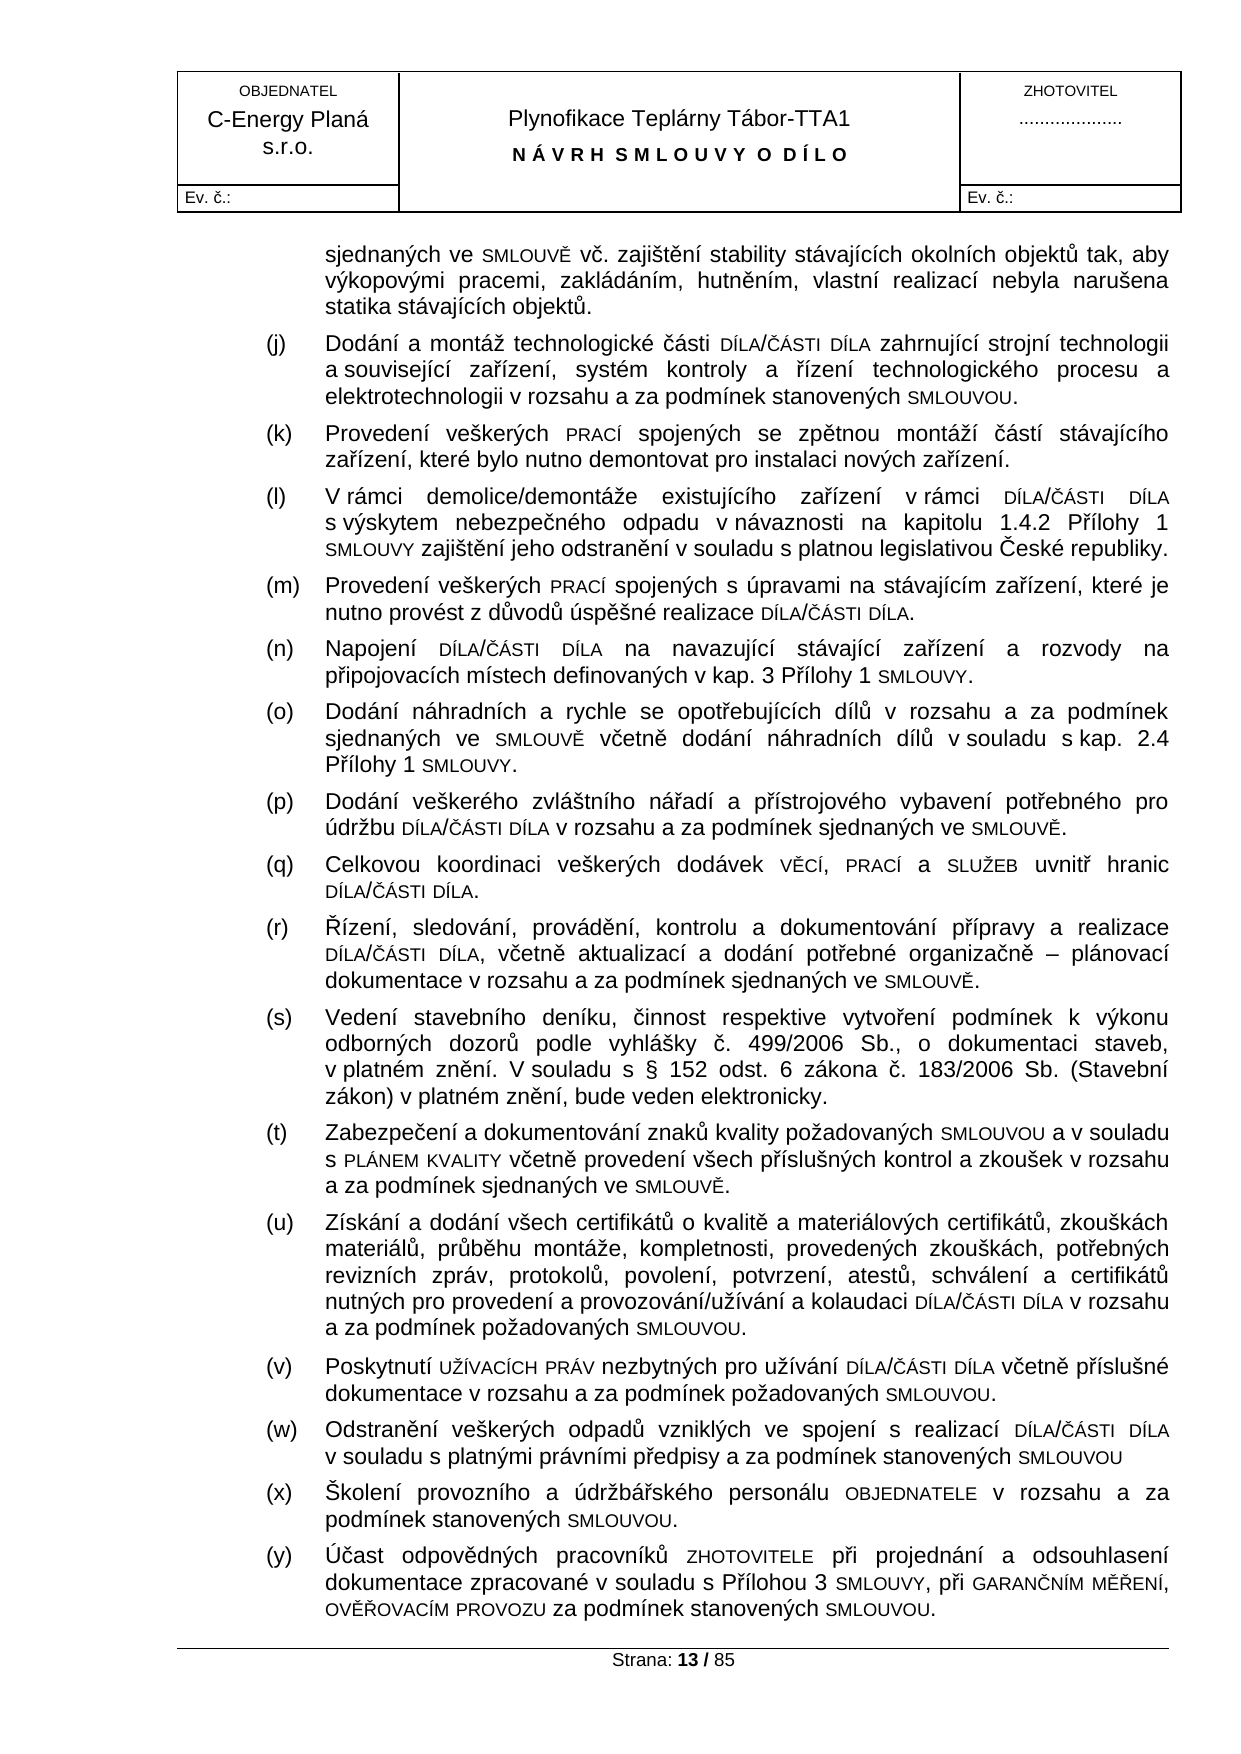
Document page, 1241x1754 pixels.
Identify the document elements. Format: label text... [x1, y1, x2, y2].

subtitle Účast odpovědných pracovníků zhotovitele při projednání a odsouhlasení dokumentace zpracované v souladu s Přílohou 3 smlouvy, při garančním měření, ověřovacím provozu za podmínek stanovených smlouvou. [266, 1542, 1169, 1622]
subtitle Dodání veškerého zvláštního nářadí a přístrojového vybavení potřebného pro údržbu díla/části díla v rozsahu a za podmínek sjednaných ve smlouvě. [266, 788, 1169, 841]
subtitle Napojení díla/části díla na navazující stávající zařízení a rozvody na připojovacích místech definovaných v kap. 3 Přílohy 1 smlouvy. [266, 635, 1169, 688]
subtitle Celkovou koordinaci veškerých dodávek věcí, prací a služeb uvnitř hranic díla/části díla. [266, 851, 1169, 904]
subtitle Školení provozního a údržbářského personálu objednatele v rozsahu a za podmínek stanovených smlouvou. [266, 1479, 1169, 1532]
subtitle Dodání a montáž technologické části díla/části díla zahrnující strojní technologii a související zařízení, systém kontroly a řízení technologického procesu a elektrotechnologii v rozsahu a za podmínek stanovených smlouvou. [266, 330, 1169, 409]
subtitle Dodání náhradních a rychle se opotřebujících dílů v rozsahu a za podmínek sjednaných ve smlouvě včetně dodání náhradních dílů v souladu s kap. 2.4 Přílohy 1 smlouvy. [266, 698, 1169, 777]
subtitle Odstranění veškerých odpadů vzniklých ve spojení s realizací díla/části díla v souladu s platnými právními předpisy a za podmínek stanovených smlouvou [266, 1416, 1169, 1469]
subtitle Zabezpečení a dokumentování znaků kvality požadovaných smlouvou a v souladu s plánem kvality včetně provedení všech příslušných kontrol a zkoušek v rozsahu a za podmínek sjednaných ve smlouvě. [266, 1119, 1169, 1198]
subtitle Řízení, sledování, provádění, kontrolu a dokumentování přípravy a realizace díla/části díla, včetně aktualizací a dodání potřebné organizačně – plánovací dokumentace v rozsahu a za podmínek sjednaných ve smlouvě. [266, 914, 1169, 993]
subtitle V rámci demolice/demontáže existujícího zařízení v rámci díla/části díla s výskytem nebezpečného odpadu v návaznosti na kapitolu 1.4.2 Přílohy 1 smlouvy zajištění jeho odstranění v souladu s platnou legislativou České republiky. [266, 483, 1169, 562]
subtitle Provedení veškerých prací spojených se zpětnou montáží částí stávajícího zařízení, které bylo nutno demontovat pro instalaci nových zařízení. [266, 419, 1169, 472]
subtitle Poskytnutí užívacích práv nezbytných pro užívání díla/části díla včetně příslušné dokumentace v rozsahu a za podmínek požadovaných smlouvou. [266, 1353, 1169, 1406]
subtitle Získání a dodání všech certifikátů o kvalitě a materiálových certifikátů, zkouškách materiálů, průběhu montáže, kompletnosti, provedených zkouškách, potřebných revizních zpráv, protokolů, povolení, potvrzení, atestů, schválení a certifikátů nutných pro provedení a provozování/užívání a kolaudaci díla/části díla v rozsahu a za podmínek požadovaných smlouvou. [266, 1209, 1169, 1341]
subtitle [266, 241, 1169, 319]
subtitle Vedení stavebního deníku, činnost respektive vytvoření podmínek k výkonu odborných dozorů podle vyhlášky č. 499/2006 Sb., o dokumentaci staveb, v platném znění. V souladu s § 152 odst. 6 zákona č. 183/2006 Sb. (Stavební zákon) v platném znění, bude veden elektronicky. [266, 1003, 1169, 1109]
subtitle Provedení veškerých prací spojených s úpravami na stávajícím zařízení, které je nutno provést z důvodů úspěšné realizace díla/části díla. [266, 572, 1169, 625]
